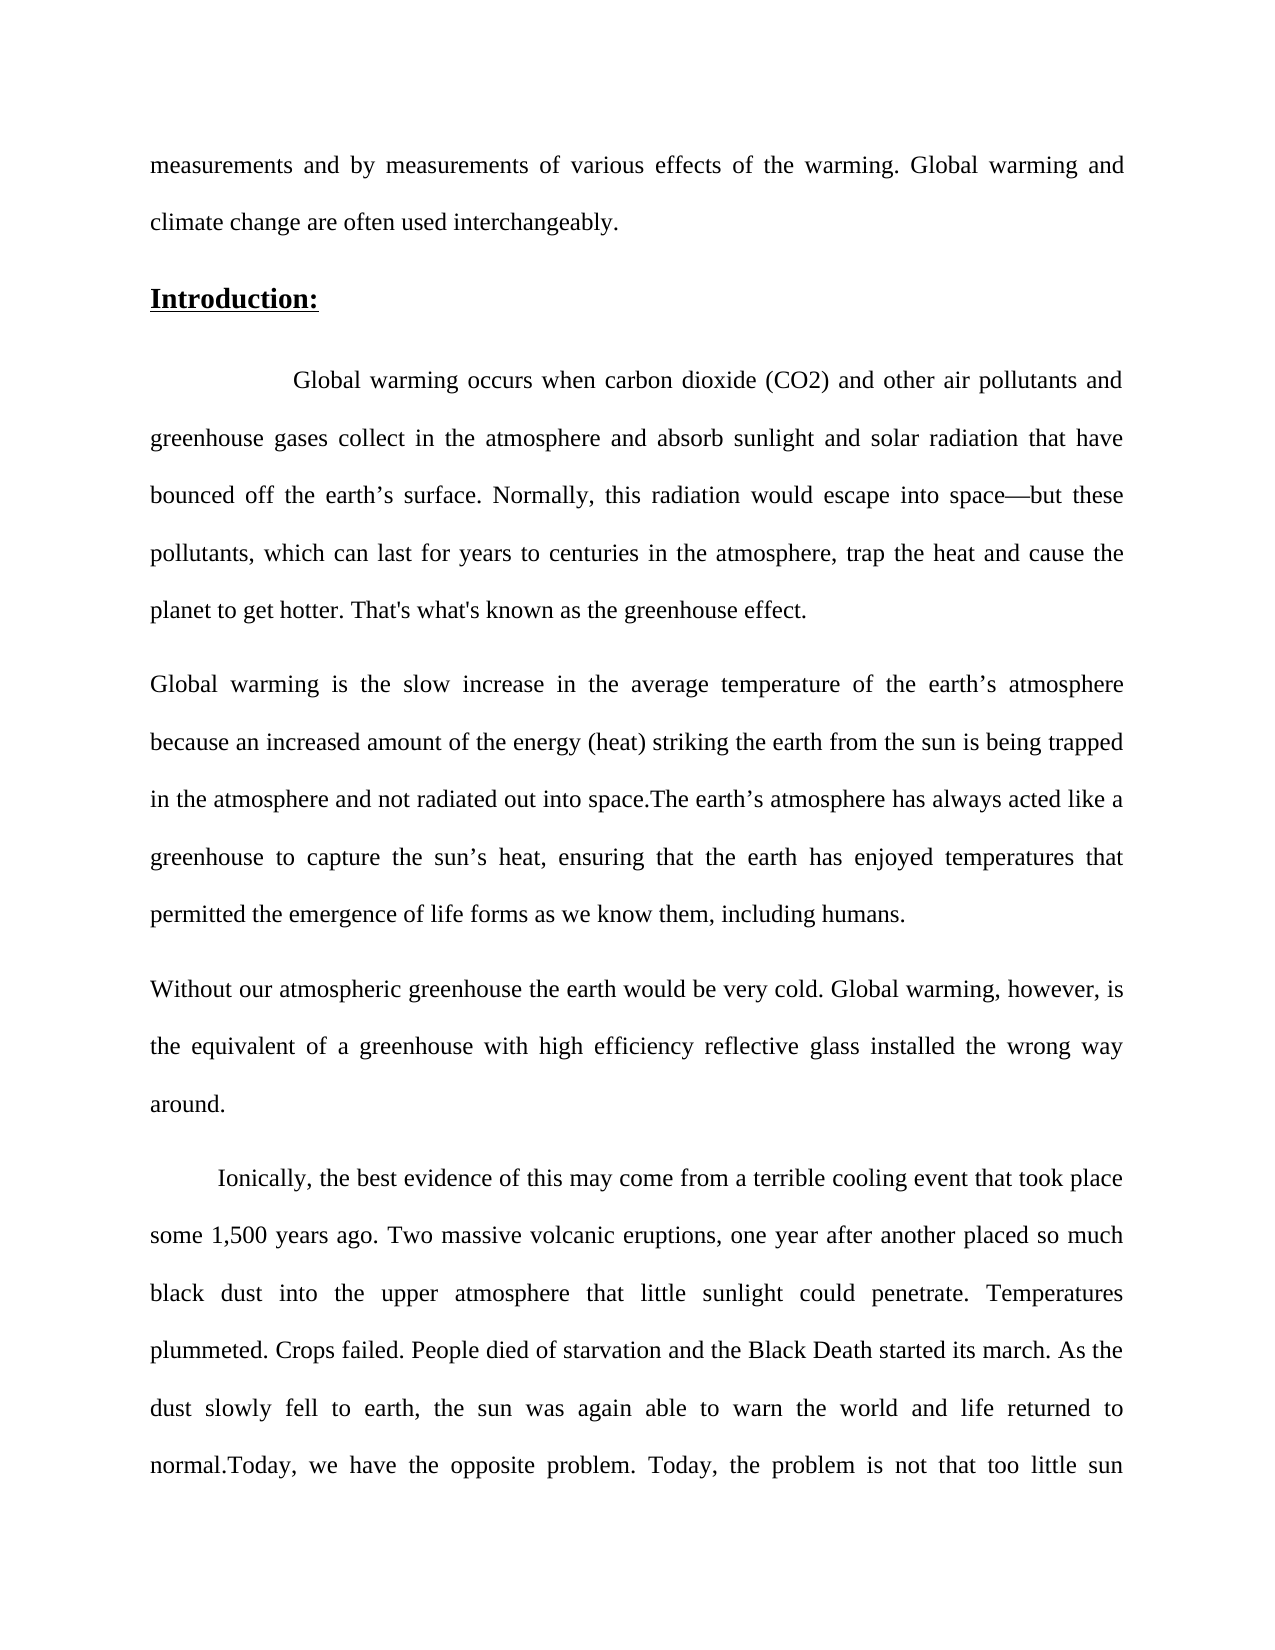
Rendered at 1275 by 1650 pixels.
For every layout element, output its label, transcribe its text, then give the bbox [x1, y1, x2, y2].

text Without our atmospheric greenhouse the earth would be very cold. Global warming, however, is the equivalent of a greenhouse with high efficiency reflective glass installed the wrong way around. [150, 974, 1125, 1117]
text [150, 150, 1125, 236]
text Global warming is the slow increase in the average temperature of the earth’s atmosphere because an increased amount of the energy (heat) striking the earth from the sun is being trapped in the atmosphere and not radiated out into space.The earth’s atmosphere has always acted like a greenhouse to capture the sun’s heat, ensuring that the earth has enjoyed temperatures that permitted the emergence of life forms as we know them, including humans. [150, 669, 1125, 928]
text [150, 1163, 1125, 1479]
text Global warming occurs when carbon dioxide (CO2) and other air pollutants and greenhouse gases collect in the atmosphere and absorb sunlight and solar radiation that have bounced off the earth’s surface. Normally, this radiation would escape into space—but these pollutants, which can last for years to centuries in the atmosphere, trap the heat and cause the planet to get hotter. That's what's known as the greenhouse effect. [150, 365, 1125, 624]
text Introduction: [150, 282, 1125, 315]
